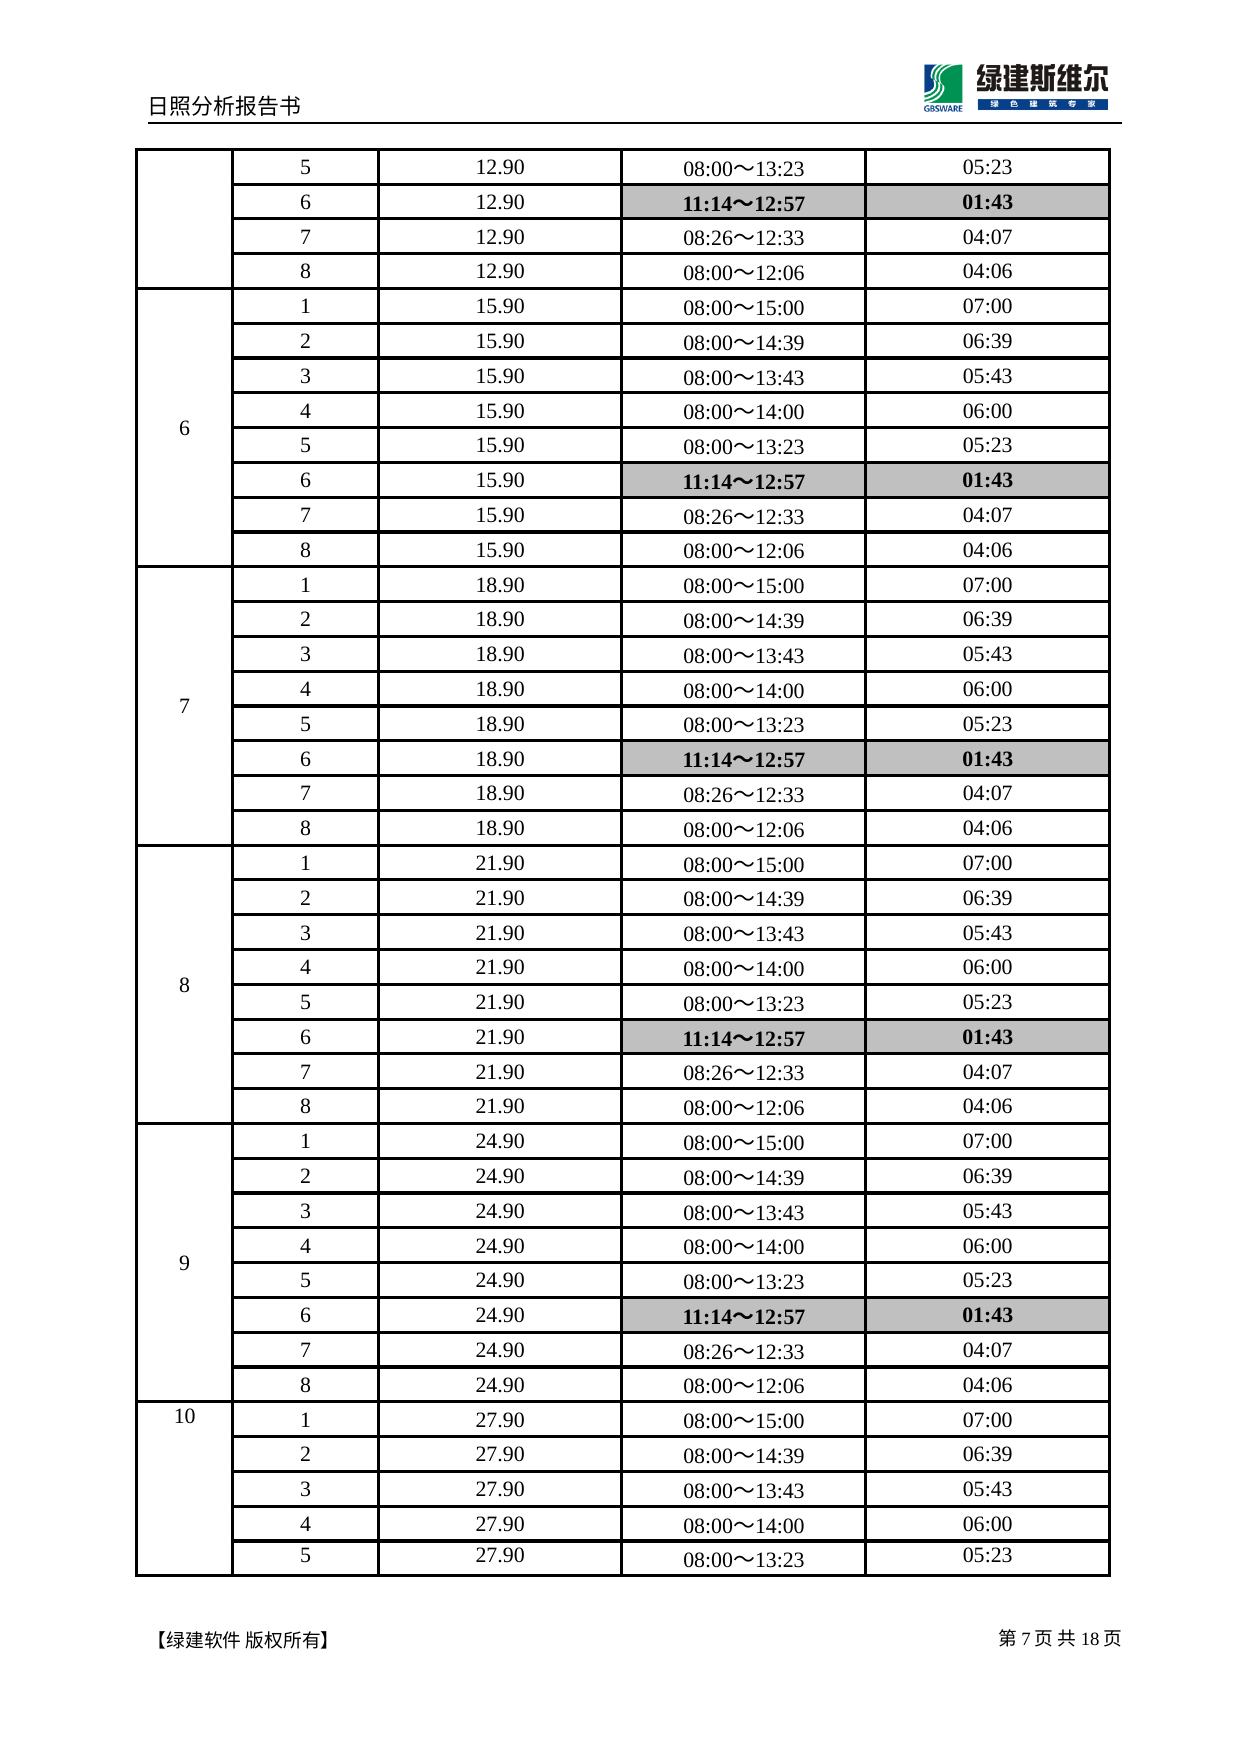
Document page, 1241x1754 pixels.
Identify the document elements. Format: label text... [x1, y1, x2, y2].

table_cell 06:00 [867, 1508, 1108, 1539]
table_cell 05:23 [867, 151, 1108, 182]
table_cell 15.90 [380, 325, 620, 356]
table_cell 06:39 [867, 1438, 1108, 1470]
table_cell 08:00～12:06 [623, 534, 864, 565]
table_cell 04:06 [867, 1369, 1108, 1400]
table_cell 21.90 [380, 916, 620, 948]
table_cell 08:00～15:00 [623, 568, 864, 600]
table_cell 7 [234, 499, 377, 530]
table_cell 08:00～13:43 [623, 1195, 864, 1226]
table_cell 08:00～15:00 [623, 290, 864, 322]
table_cell 08:00～14:00 [623, 951, 864, 983]
table_cell 08:00～13:23 [623, 708, 864, 739]
table_cell 05:23 [867, 429, 1108, 461]
table_cell 11:14～12:57 [623, 742, 864, 774]
table_cell 08:00～14:00 [623, 394, 864, 426]
table_cell 08:26～12:33 [623, 499, 864, 530]
table_cell 11:14～12:57 [623, 1299, 864, 1331]
table_cell 5 [234, 986, 377, 1017]
table_cell 18.90 [380, 638, 620, 669]
table_cell 27.90 [380, 1508, 620, 1539]
table_cell 08:00～14:39 [623, 881, 864, 913]
table_cell 04:06 [867, 1090, 1108, 1122]
table_cell 05:23 [867, 1264, 1108, 1296]
table_cell 18.90 [380, 742, 620, 774]
table_cell 7 [138, 568, 231, 843]
table_cell 18.90 [380, 708, 620, 739]
table_cell 07:00 [867, 1125, 1108, 1157]
table_cell 08:00～13:23 [623, 1264, 864, 1296]
table_cell 11:14～12:57 [623, 1021, 864, 1052]
table_cell 05:23 [867, 986, 1108, 1017]
table_cell 27.90 [380, 1473, 620, 1504]
table_cell 6 [234, 1021, 377, 1052]
table_cell 21.90 [380, 1021, 620, 1052]
table_cell 7 [234, 1055, 377, 1087]
table_cell 21.90 [380, 847, 620, 878]
table_cell 06:00 [867, 673, 1108, 704]
table_cell 1 [234, 847, 377, 878]
table_cell 08:00～12:06 [623, 1090, 864, 1122]
table_cell 08:00～15:00 [623, 1125, 864, 1157]
table_cell 15.90 [380, 290, 620, 322]
table_cell 08:26～12:33 [623, 1334, 864, 1365]
picture [923, 62, 1109, 112]
table_cell 15.90 [380, 464, 620, 496]
table_cell 04:06 [867, 255, 1108, 287]
table_cell 05:43 [867, 638, 1108, 669]
table_cell 07:00 [867, 847, 1108, 878]
table_cell 21.90 [380, 1055, 620, 1087]
table_cell 08:00～15:00 [623, 1403, 864, 1435]
table_cell 6 [138, 290, 231, 565]
table_cell 6 [234, 1299, 377, 1331]
table_cell 08:00～14:39 [623, 325, 864, 356]
table_cell 2 [234, 881, 377, 913]
table_cell 05:23 [867, 708, 1108, 739]
table_cell 01:43 [867, 1299, 1108, 1331]
table_cell 8 [234, 812, 377, 843]
table_cell 08:00～14:00 [623, 1229, 864, 1261]
table_cell 4 [234, 394, 377, 426]
table_cell 06:00 [867, 1229, 1108, 1261]
table_cell 15.90 [380, 394, 620, 426]
table_cell 6 [234, 742, 377, 774]
table_cell 4 [234, 1508, 377, 1539]
table_cell 08:26～12:33 [623, 777, 864, 809]
table_cell 01:43 [867, 742, 1108, 774]
table_cell 24.90 [380, 1264, 620, 1296]
table_cell 15.90 [380, 534, 620, 565]
table_cell 08:00～12:06 [623, 812, 864, 843]
table_cell 07:00 [867, 568, 1108, 600]
table_cell 21.90 [380, 881, 620, 913]
table_cell 5 [234, 429, 377, 461]
table_cell 08:00～13:43 [623, 1473, 864, 1504]
table_cell 08:00～14:00 [623, 1508, 864, 1539]
table_cell 08:00～13:43 [623, 916, 864, 948]
table_cell 12.90 [380, 151, 620, 182]
table_cell 08:00～13:43 [623, 638, 864, 669]
table_cell 01:43 [867, 186, 1108, 217]
table_cell 04:06 [867, 534, 1108, 565]
table_cell 21.90 [380, 986, 620, 1017]
table_cell 7 [234, 1334, 377, 1365]
table_cell 6 [234, 186, 377, 217]
table_cell 10 [138, 1403, 231, 1574]
table_cell 04:07 [867, 220, 1108, 252]
table_cell 06:00 [867, 394, 1108, 426]
table_cell 06:39 [867, 881, 1108, 913]
table_cell 08:00～13:23 [623, 1543, 864, 1574]
table_cell 27.90 [380, 1543, 620, 1574]
table_cell 5 [234, 708, 377, 739]
table_cell 1 [234, 1403, 377, 1435]
table_cell 8 [234, 255, 377, 287]
table_cell 3 [234, 916, 377, 948]
table_cell 08:00～14:39 [623, 1160, 864, 1191]
table_cell 2 [234, 1438, 377, 1470]
table_cell 18.90 [380, 568, 620, 600]
table_cell 08:26～12:33 [623, 220, 864, 252]
table_cell 1 [234, 290, 377, 322]
table_cell 3 [234, 1473, 377, 1504]
table_cell 15.90 [380, 429, 620, 461]
table_cell 08:00～14:39 [623, 603, 864, 635]
table_cell 08:00～12:06 [623, 255, 864, 287]
table_cell 05:23 [867, 1543, 1108, 1574]
table_cell 07:00 [867, 1403, 1108, 1435]
table_cell 6 [234, 464, 377, 496]
table_cell 5 [234, 1543, 377, 1574]
table_cell 11:14～12:57 [623, 464, 864, 496]
table_cell 3 [234, 638, 377, 669]
table_cell 05:43 [867, 1473, 1108, 1504]
table_cell 18.90 [380, 777, 620, 809]
table_cell 4 [234, 673, 377, 704]
table_cell 24.90 [380, 1195, 620, 1226]
table_cell 06:00 [867, 951, 1108, 983]
table_cell 08:00～14:39 [623, 1438, 864, 1470]
table_cell 04:06 [867, 812, 1108, 843]
table_cell 24.90 [380, 1334, 620, 1365]
table_cell 7 [234, 220, 377, 252]
table_cell 1 [234, 568, 377, 600]
table_cell 18.90 [380, 812, 620, 843]
table_cell 04:07 [867, 1334, 1108, 1365]
table_cell 01:43 [867, 464, 1108, 496]
table_cell 7 [234, 777, 377, 809]
table_cell 8 [234, 1369, 377, 1400]
table_cell 08:00～13:23 [623, 151, 864, 182]
table_cell 06:39 [867, 325, 1108, 356]
table_cell 8 [138, 847, 231, 1122]
table_cell 08:00～15:00 [623, 847, 864, 878]
table_cell 12.90 [380, 220, 620, 252]
table_cell 1 [234, 1125, 377, 1157]
table_cell 11:14～12:57 [623, 186, 864, 217]
table_cell 08:00～12:06 [623, 1369, 864, 1400]
table_cell 12.90 [380, 255, 620, 287]
table_cell 04:07 [867, 1055, 1108, 1087]
table_cell 24.90 [380, 1229, 620, 1261]
table_cell 06:39 [867, 603, 1108, 635]
table_cell 24.90 [380, 1369, 620, 1400]
table_cell 04:07 [867, 777, 1108, 809]
table_cell 06:39 [867, 1160, 1108, 1191]
table_cell 21.90 [380, 951, 620, 983]
table_cell 12.90 [380, 186, 620, 217]
table_cell 8 [234, 1090, 377, 1122]
table_cell 21.90 [380, 1090, 620, 1122]
table_cell 08:26～12:33 [623, 1055, 864, 1087]
table_cell 24.90 [380, 1299, 620, 1331]
table_cell 18.90 [380, 603, 620, 635]
table_cell 08:00～13:43 [623, 360, 864, 391]
table_cell 27.90 [380, 1403, 620, 1435]
table_cell 24.90 [380, 1160, 620, 1191]
table_cell 27.90 [380, 1438, 620, 1470]
table_cell 2 [234, 1160, 377, 1191]
table_cell 08:00～13:23 [623, 429, 864, 461]
table_cell 05:43 [867, 916, 1108, 948]
table_cell 05:43 [867, 360, 1108, 391]
table_cell 08:00～14:00 [623, 673, 864, 704]
table_cell 3 [234, 360, 377, 391]
table_cell 3 [234, 1195, 377, 1226]
table_cell 18.90 [380, 673, 620, 704]
table_cell 01:43 [867, 1021, 1108, 1052]
table_cell 24.90 [380, 1125, 620, 1157]
table_cell 4 [234, 951, 377, 983]
table_cell 4 [234, 1229, 377, 1261]
table_cell 9 [138, 1125, 231, 1400]
table_cell 15.90 [380, 499, 620, 530]
table_cell 2 [234, 603, 377, 635]
table_cell 8 [234, 534, 377, 565]
table_cell 08:00～13:23 [623, 986, 864, 1017]
table_cell 07:00 [867, 290, 1108, 322]
table_cell 2 [234, 325, 377, 356]
table_cell 15.90 [380, 360, 620, 391]
table_cell 5 [234, 1264, 377, 1296]
table_cell 5 [234, 151, 377, 182]
table_cell 05:43 [867, 1195, 1108, 1226]
table_cell 04:07 [867, 499, 1108, 530]
